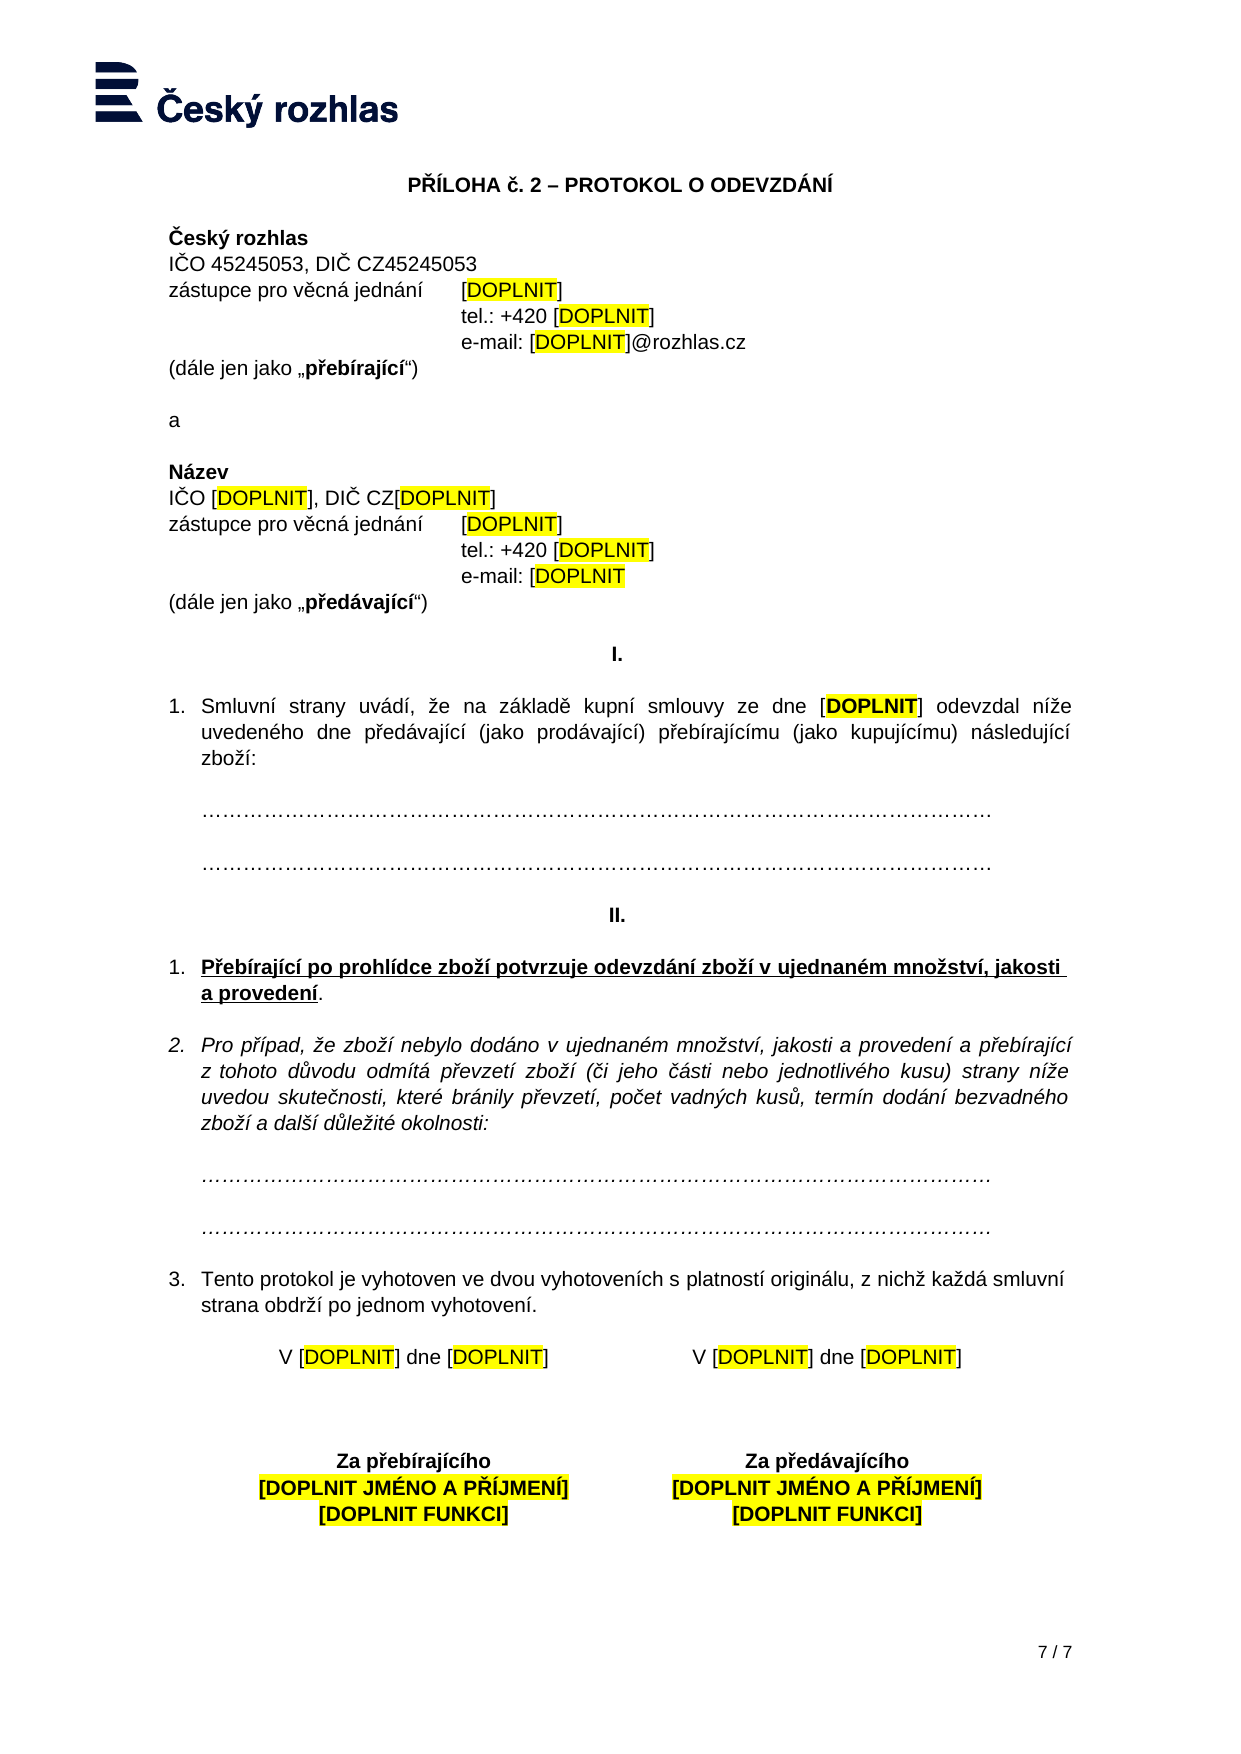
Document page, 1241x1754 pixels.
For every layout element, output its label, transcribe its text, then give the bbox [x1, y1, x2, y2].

picture [95, 62, 398, 128]
text (dále jen jako „přebírající“) [168, 354, 1072, 380]
table_cell Za přebírajícího [DOPLNIT JMÉNO A PŘÍJMENÍ] [DOPLNIT FUNKCI] [207, 1370, 621, 1526]
text (dále jen jako „předávající“) [168, 589, 1072, 615]
table_header V [DOPLNIT] dne [DOPLNIT] [207, 1344, 621, 1370]
list …………………………………………………………………………………………………… [201, 797, 1072, 823]
text IČO [DOPLNIT], DIČ CZ[DOPLNIT] [168, 484, 1072, 511]
subtitle …………………………………………………………………………………………………… [168, 1162, 1072, 1188]
list Pro případ, že zboží nebylo dodáno v ujednaném množství, jakosti a provedení a přebírající z tohoto důvodu odmítá převzetí zboží (či jeho části nebo jednotlivého kusu) strany níže uvedou skutečnosti, které bránily převzetí, počet vadných kusů, termín dodání bezvadného zboží a další důležité okolnosti: [168, 1031, 1072, 1136]
text Český rozhlas [168, 224, 1072, 250]
text PŘÍLOHA č. 2 – PROTOKOL O ODEVZDÁNÍ [168, 172, 1072, 198]
list …………………………………………………………………………………………………… [201, 849, 1072, 875]
text zástupce pro věcná jednání [DOPLNIT] [168, 511, 1072, 537]
table_cell Za předávajícího [DOPLNIT JMÉNO A PŘÍJMENÍ] [DOPLNIT FUNKCI] [621, 1370, 1033, 1526]
text a [168, 406, 1072, 432]
list Smluvní strany uvádí, že na základě kupní smlouvy ze dne [DOPLNIT] odevzdal níže uvedeného dne předávající (jako prodávající) přebírajícímu (jako kupujícímu) následující zboží: [168, 693, 1072, 771]
text zástupce pro věcná jednání [DOPLNIT] [168, 276, 1072, 302]
text Název [168, 458, 1072, 484]
text e-mail: [DOPLNIT]@rozhlas.cz [168, 328, 1072, 354]
text IČO 45245053, DIČ CZ45245053 [168, 250, 1072, 276]
table_header V [DOPLNIT] dne [DOPLNIT] [621, 1344, 1033, 1370]
list Tento protokol je vyhotoven ve dvou vyhotoveních s platností originálu, z nichž každá smluvní strana obdrží po jednom vyhotovení. [168, 1266, 1072, 1318]
text e-mail: [DOPLNIT [168, 563, 1072, 589]
subtitle …………………………………………………………………………………………………… [168, 1214, 1072, 1240]
text tel.: +420 [DOPLNIT] [168, 537, 1072, 563]
text tel.: +420 [DOPLNIT] [168, 302, 1072, 328]
list Přebírající po prohlídce zboží potvrzuje odevzdání zboží v ujednaném množství, jakosti a provedení. [168, 953, 1072, 1005]
